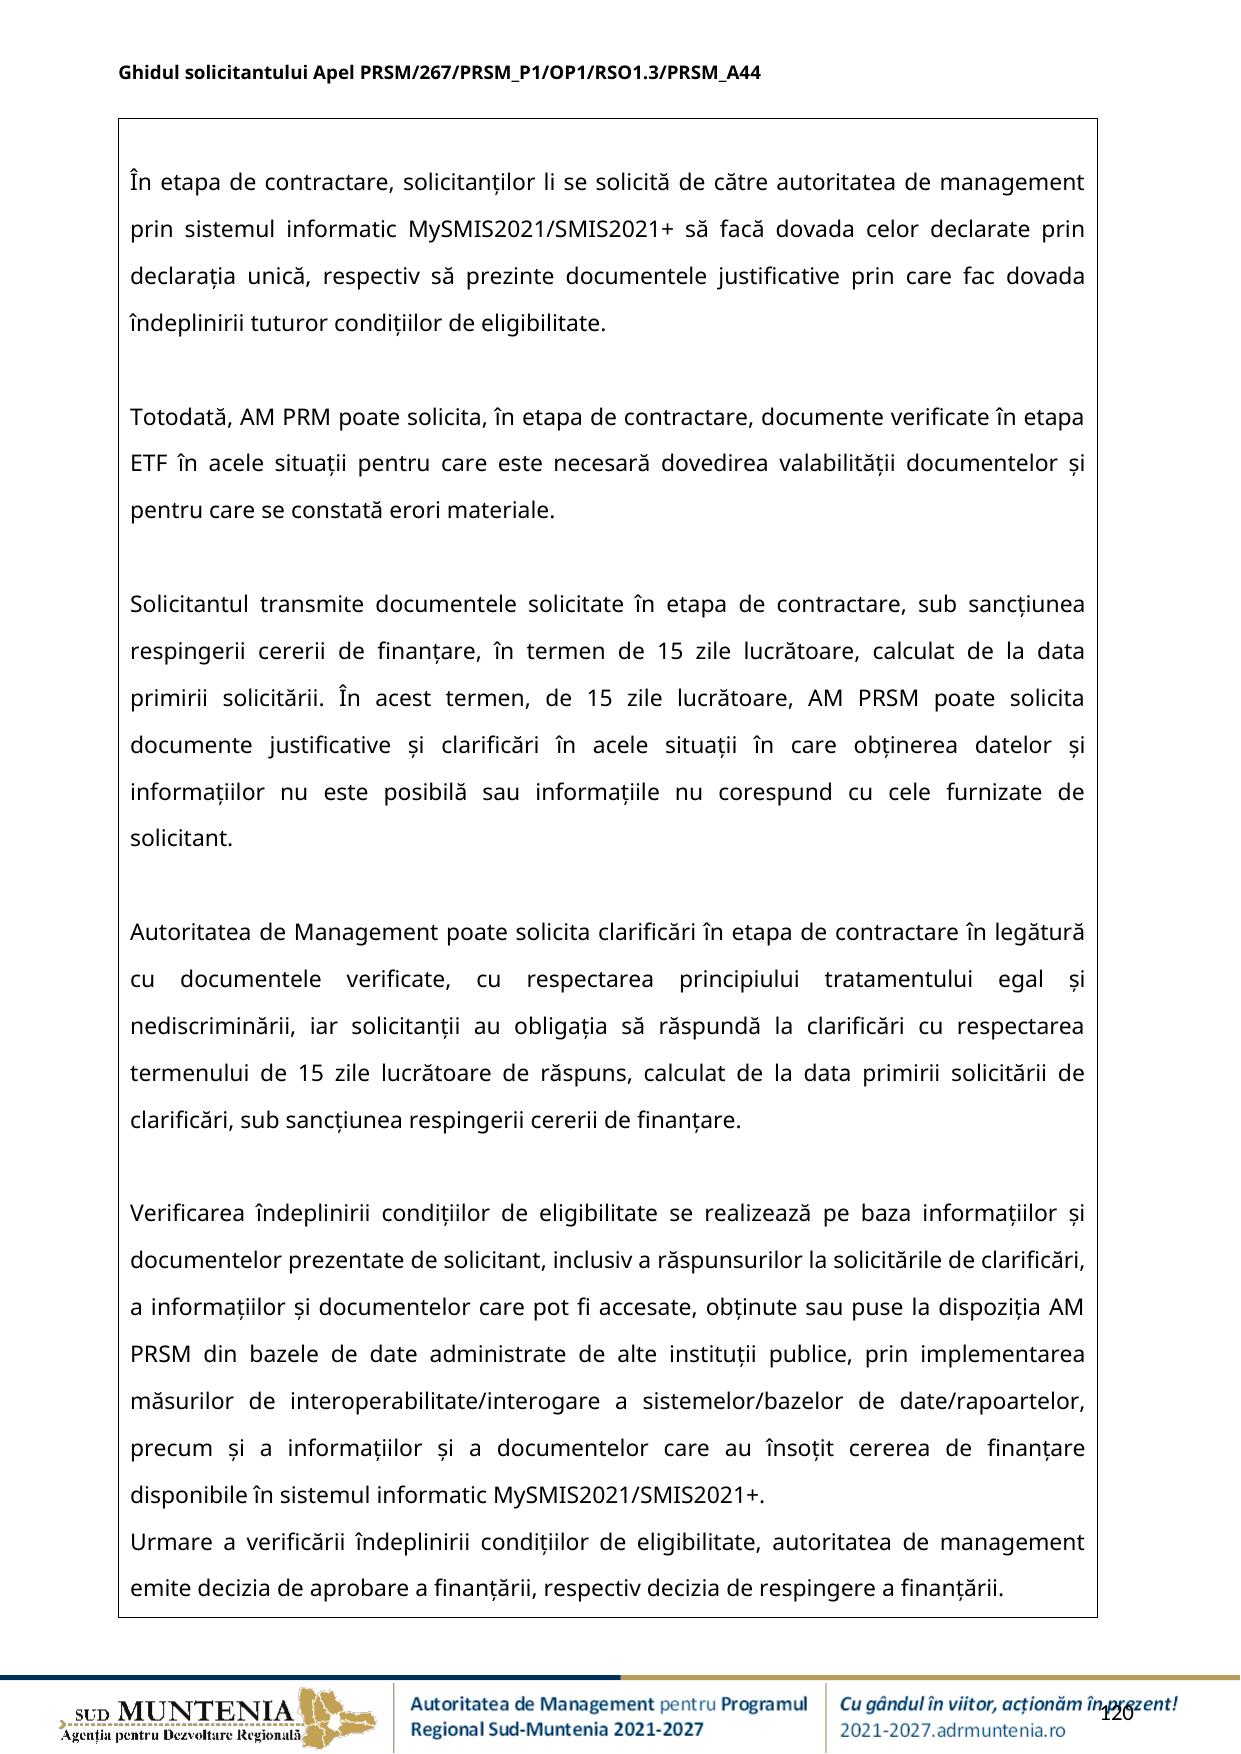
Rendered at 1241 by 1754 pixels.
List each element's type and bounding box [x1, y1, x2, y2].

table_header [119, 119, 1097, 1617]
picture [0, 1675, 1241, 1754]
